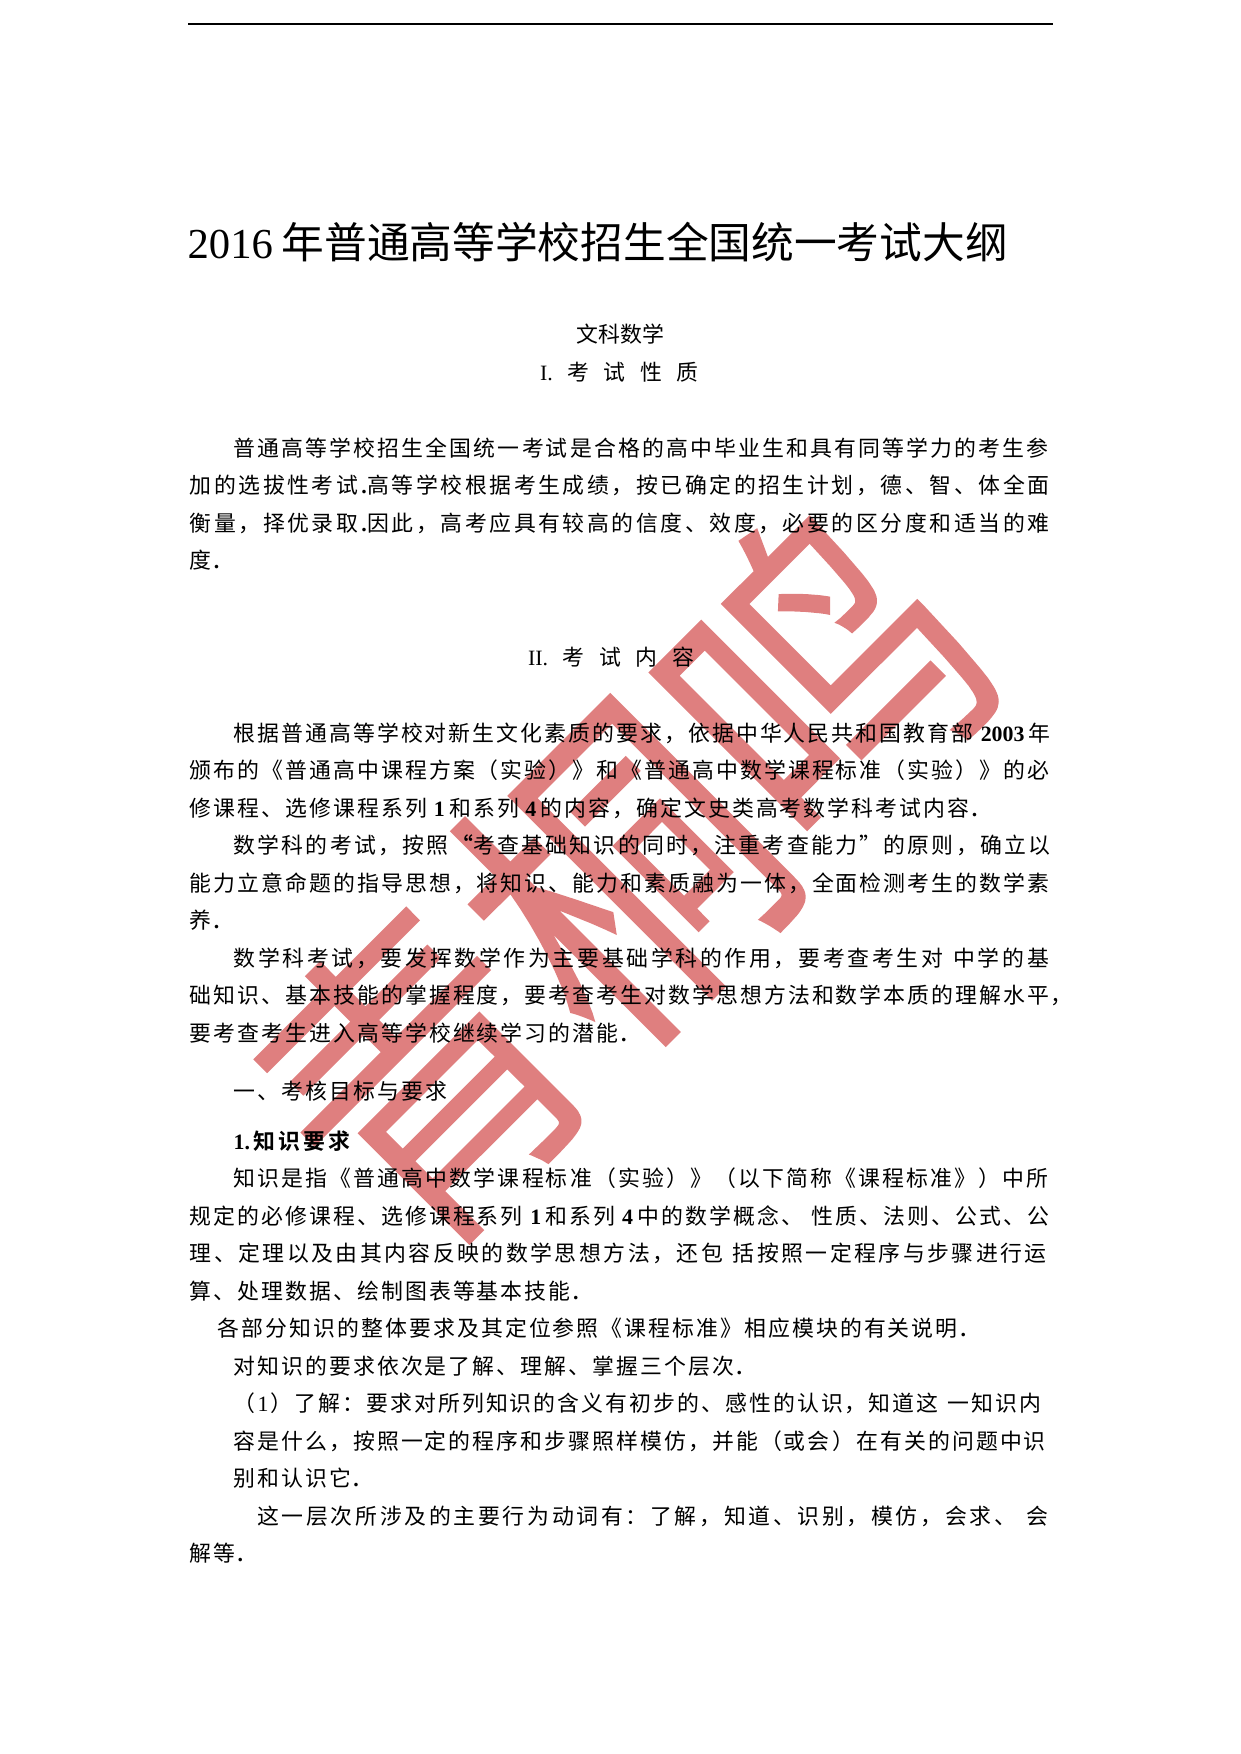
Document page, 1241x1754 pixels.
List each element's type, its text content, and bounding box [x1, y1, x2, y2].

text （1）了解：要求对所列知识的含义有初步的、感性的认识，知道这 一知识内容是什么，按照一定的程序和步骤照样模仿，并能（或会）在有关的问题中识别和认识它. [233, 1383, 1051, 1496]
text 数学科考试，要发挥数学作为主要基础学科的作用，要考查考生对 中学的基础知识、基本技能的掌握程度，要考查考生对数学思想方法和数学本质的理解水平，要考查考生进入高等学校继续学习的潜能. [189, 938, 1051, 1051]
text 这一层次所涉及的主要行为动词有：了解，知道、识别，模仿，会求、 会解等. [189, 1496, 1051, 1571]
text 1.知识要求 [189, 1121, 1053, 1158]
text I.考试性质 [187, 352, 1051, 389]
text 普通高等学校招生全国统一考试是合格的高中毕业生和具有同等学力的考生参加的选拔性考试.高等学校根据考生成绩，按已确定的招生计划，德、智、体全面衡量，择优录取.因此，高考应具有较高的信度、效度，必要的区分度和适当的难度. [189, 428, 1051, 578]
text 文科数学 [187, 314, 1053, 352]
text II.考试内容 [187, 637, 1034, 674]
text 各部分知识的整体要求及其定位参照《课程标准》相应模块的有关说明. [187, 1308, 1051, 1346]
text 对知识的要求依次是了解、理解、掌握三个层次. [189, 1346, 1053, 1383]
text 2016年普通高等学校招生全国统一考试大纲 [187, 202, 1053, 277]
text 一、考核目标与要求 [189, 1071, 1053, 1108]
text 知识是指《普通高中数学课程标准（实验）》（以下简称《课程标准》）中所规定的必修课程、选修课程系列1和系列4中的数学概念、 性质、法则、公式、公理、定理以及由其内容反映的数学思想方法，还包 括按照一定程序与步骤进行运算、处理数据、绘制图表等基本技能. [189, 1158, 1051, 1308]
text 数学科的考试，按照“考查基础知识的同时，注重考查能力”的原则，确立以能力立意命题的指导思想，将知识、能力和素质融为一体，全面检测考生的数学素养. [189, 826, 1051, 938]
text 根据普通高等学校对新生文化素质的要求，依据中华人民共和国教育部2003年颁布的《普通高中课程方案（实验）》和《普通高中数学课程标准（实验）》的必修课程、选修课程系列1和系列4的内容，确定文史类高考数学科考试内容. [189, 713, 1051, 826]
